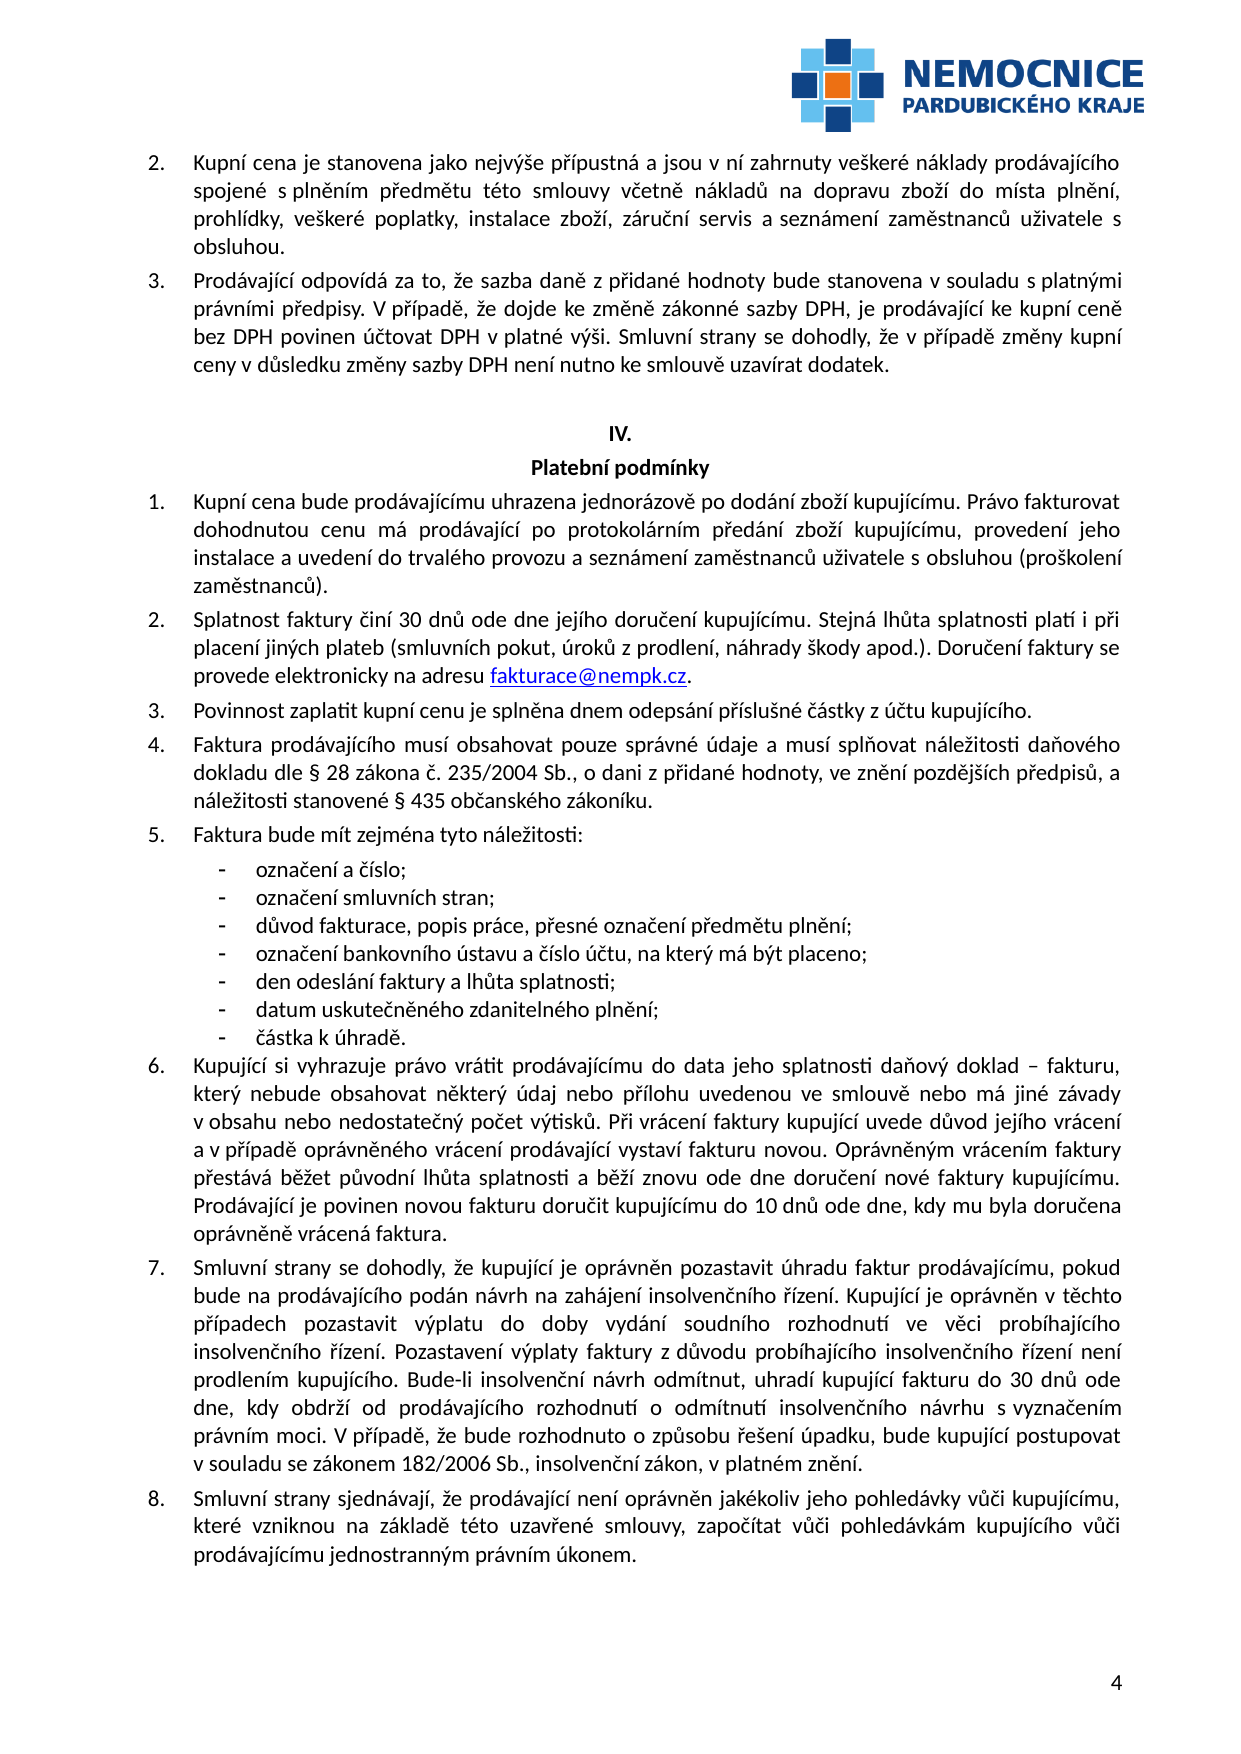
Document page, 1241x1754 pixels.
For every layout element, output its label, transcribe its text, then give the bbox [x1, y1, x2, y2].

list označení bankovního ústavu a číslo účtu, na který má být placeno; [218, 939, 1122, 967]
list Smluvní strany sjednávají, že prodávající není oprávněn jakékoliv jeho pohledávky vůči kupujícímu, které vzniknou na základě této uzavřené smlouvy, započítat vůči pohledávkám kupujícího vůči prodávajícímu jednostranným právním úkonem. [148, 1484, 1122, 1568]
list Faktura bude mít zejména tyto náležitosti: [148, 820, 1122, 848]
list Faktura prodávajícího musí obsahovat pouze správné údaje a musí splňovat náležitosti daňového dokladu dle § 28 zákona č. 235/2004 Sb., o dani z přidané hodnoty, ve znění pozdějších předpisů, a náležitosti stanovené § 435 občanského zákoníku. [148, 730, 1122, 814]
text IV. [118, 419, 1122, 447]
list označení a číslo; [218, 855, 1122, 883]
list důvod fakturace, popis práce, přesné označení předmětu plnění; [218, 911, 1122, 939]
list Splatnost faktury činí 30 dnů ode dne jejího doručení kupujícímu. Stejná lhůta splatnosti platí i při placení jiných plateb (smluvních pokut, úroků z prodlení, náhrady škody apod.). Doručení faktury se provede elektronicky na adresu fakturace@nempk.cz. [148, 606, 1122, 689]
list Smluvní strany se dohodly, že kupující je oprávněn pozastavit úhradu faktur prodávajícímu, pokud bude na prodávajícího podán návrh na zahájení insolvenčního řízení. Kupující je oprávněn v těchto případech pozastavit výplatu do doby vydání soudního rozhodnutí ve věci probíhajícího insolvenčního řízení. Pozastavení výplaty faktury z důvodu probíhajícího insolvenčního řízení není prodlením kupujícího. Bude-li insolvenční návrh odmítnut, uhradí kupující fakturu do 30 dnů ode dne, kdy obdrží od prodávajícího rozhodnutí o odmítnutí insolvenčního návrhu s vyznačením právním moci. V případě, že bude rozhodnuto o způsobu řešení úpadku, bude kupující postupovat v souladu se zákonem 182/2006 Sb., insolvenční zákon, v platném znění. [148, 1253, 1122, 1477]
list den odeslání faktury a lhůta splatnosti; [218, 967, 1122, 995]
list částka k úhradě. [218, 1023, 1122, 1051]
text Platební podmínky [118, 453, 1122, 481]
list Povinnost zaplatit kupní cenu je splněna dnem odepsání příslušné částky z účtu kupujícího. [148, 696, 1122, 724]
list datum uskutečněného zdanitelného plnění; [218, 995, 1122, 1023]
list Prodávající odpovídá za to, že sazba daně z přidané hodnoty bude stanovena v souladu s platnými právními předpisy. V případě, že dojde ke změně zákonné sazby DPH, je prodávající ke kupní ceně bez DPH povinen účtovat DPH v platné výši. Smluvní strany se dohodly, že v případě změny kupní ceny v důsledku změny sazby DPH není nutno ke smlouvě uzavírat dodatek. [148, 266, 1122, 378]
list Kupní cena bude prodávajícímu uhrazena jednorázově po dodání zboží kupujícímu. Právo fakturovat dohodnutou cenu má prodávající po protokolárním předání zboží kupujícímu, provedení jeho instalace a uvedení do trvalého provozu a seznámení zaměstnanců uživatele s obsluhou (proškolení zaměstnanců). [148, 487, 1122, 599]
list Kupní cena je stanovena jako nejvýše přípustná a jsou v ní zahrnuty veškeré náklady prodávajícího spojené s plněním předmětu této smlouvy včetně nákladů na dopravu zboží do místa plnění, prohlídky, veškeré poplatky, instalace zboží, záruční servis a seznámení zaměstnanců uživatele s obsluhou. [148, 148, 1122, 260]
list označení smluvních stran; [218, 883, 1122, 911]
picture [790, 37, 1144, 133]
list Kupující si vyhrazuje právo vrátit prodávajícímu do data jeho splatnosti daňový doklad – fakturu, který nebude obsahovat některý údaj nebo přílohu uvedenou ve smlouvě nebo má jiné závady v obsahu nebo nedostatečný počet výtisků. Při vrácení faktury kupující uvede důvod jejího vrácení a v případě oprávněného vrácení prodávající vystaví fakturu novou. Oprávněným vrácením faktury přestává běžet původní lhůta splatnosti a běží znovu ode dne doručení nové faktury kupujícímu. Prodávající je povinen novou fakturu doručit kupujícímu do 10 dnů ode dne, kdy mu byla doručena oprávněně vrácená faktura. [148, 1051, 1122, 1247]
